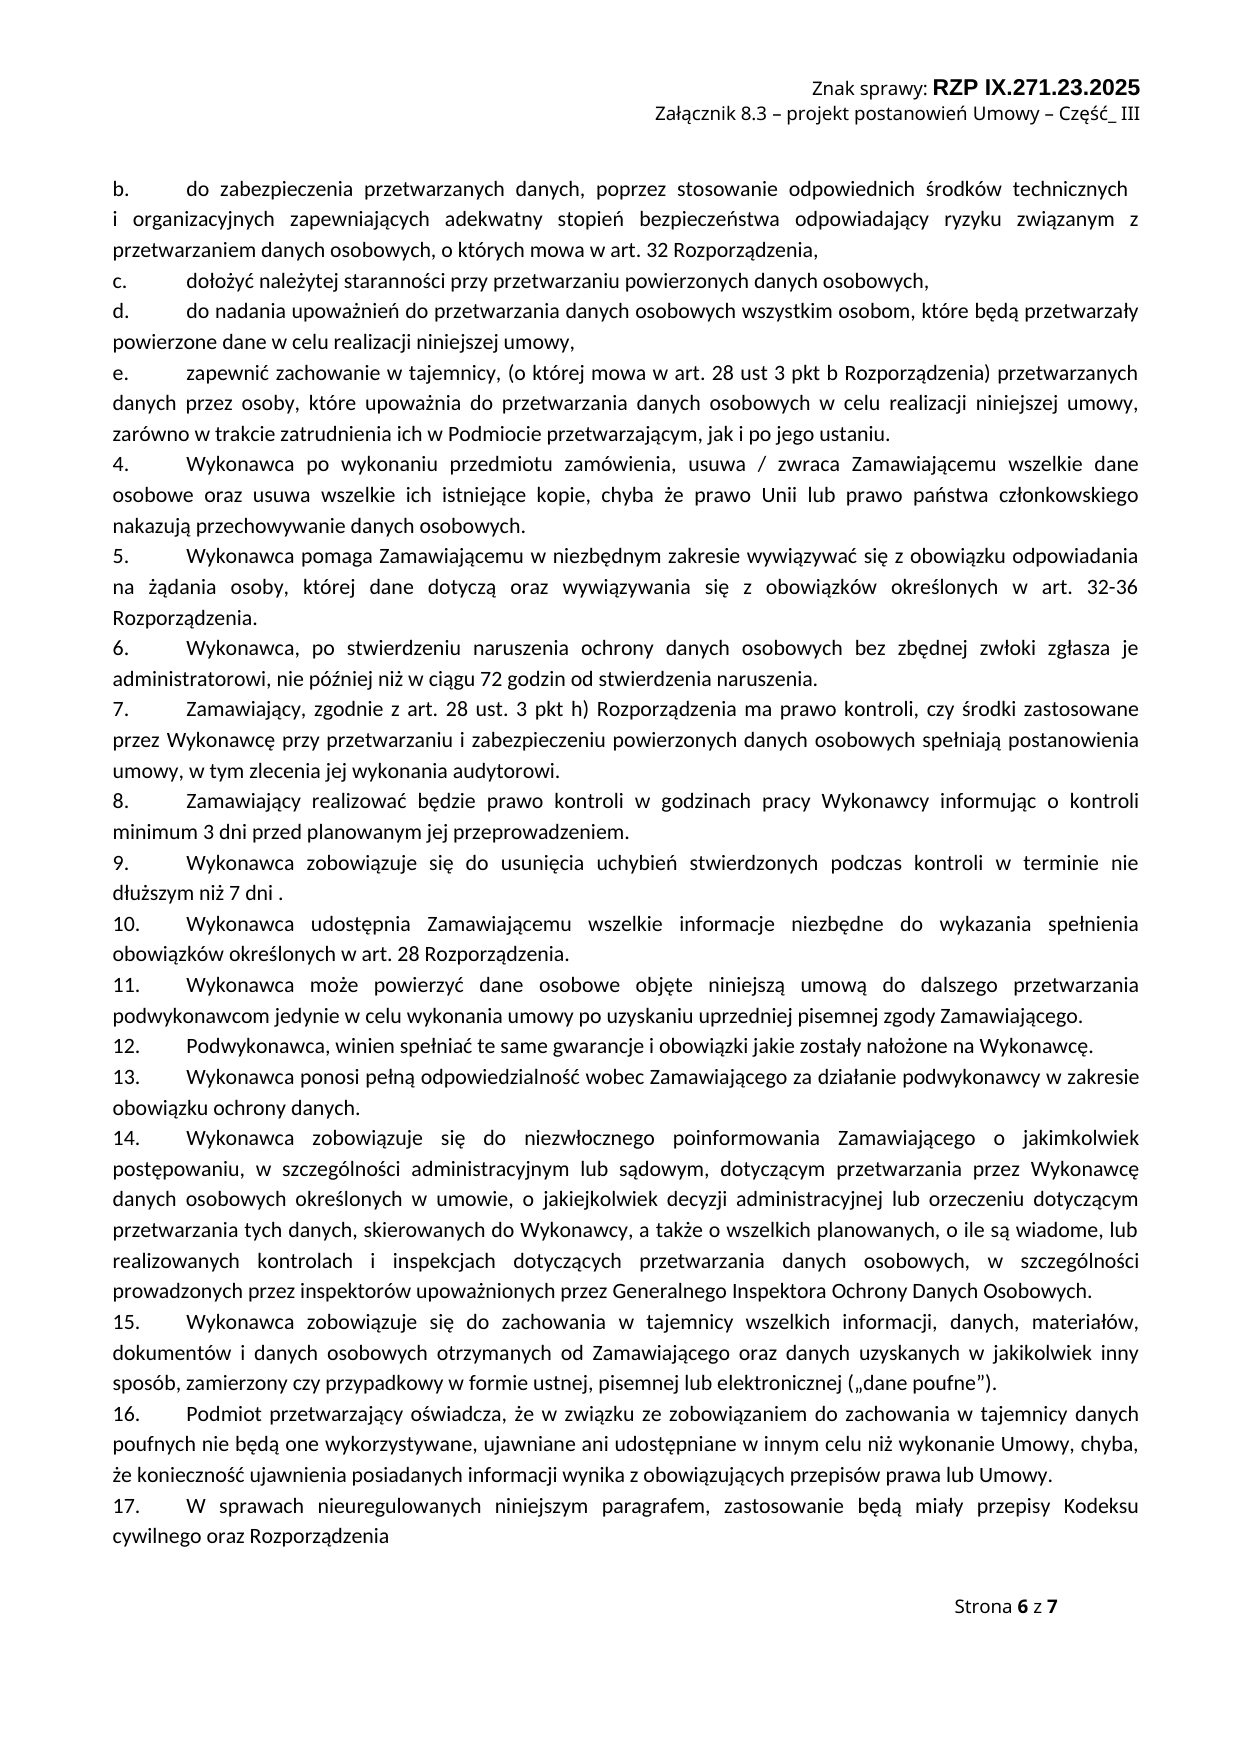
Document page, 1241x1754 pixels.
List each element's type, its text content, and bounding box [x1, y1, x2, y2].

list zapewnić zachowanie w tajemnicy, (o której mowa w art. 28 ust 3 pkt b Rozporządzenia) przetwarzanych danych przez osoby, które upoważnia do przetwarzania danych osobowych w celu realizacji niniejszej umowy, zarówno w trakcie zatrudnienia ich w Podmiocie przetwarzającym, jak i po jego ustaniu. [112, 359, 1140, 447]
list Podwykonawca, winien spełniać te same gwarancje i obowiązki jakie zostały nałożone na Wykonawcę. [112, 1032, 1140, 1059]
list Podmiot przetwarzający oświadcza, że w związku ze zobowiązaniem do zachowania w tajemnicy danych poufnych nie będą one wykorzystywane, ujawniane ani udostępniane w innym celu niż wykonanie Umowy, chyba, że konieczność ujawnienia posiadanych informacji wynika z obowiązujących przepisów prawa lub Umowy. [112, 1400, 1140, 1488]
list Wykonawca zobowiązuje się do niezwłocznego poinformowania Zamawiającego o jakimkolwiek postępowaniu, w szczególności administracyjnym lub sądowym, dotyczącym przetwarzania przez Wykonawcę danych osobowych określonych w umowie, o jakiejkolwiek decyzji administracyjnej lub orzeczeniu dotyczącym przetwarzania tych danych, skierowanych do Wykonawcy, a także o wszelkich planowanych, o ile są wiadome, lub realizowanych kontrolach i inspekcjach dotyczących przetwarzania danych osobowych, w szczególności prowadzonych przez inspektorów upoważnionych przez Generalnego Inspektora Ochrony Danych Osobowych. [112, 1124, 1140, 1304]
list Wykonawca zobowiązuje się do zachowania w tajemnicy wszelkich informacji, danych, materiałów, dokumentów i danych osobowych otrzymanych od Zamawiającego oraz danych uzyskanych w jakikolwiek inny sposób, zamierzony czy przypadkowy w formie ustnej, pisemnej lub elektronicznej („dane poufne”). [112, 1308, 1140, 1396]
list Wykonawca udostępnia Zamawiającemu wszelkie informacje niezbędne do wykazania spełnienia obowiązków określonych w art. 28 Rozporządzenia. [112, 910, 1140, 967]
list Wykonawca po wykonaniu przedmiotu zamówienia, usuwa / zwraca Zamawiającemu wszelkie dane osobowe oraz usuwa wszelkie ich istniejące kopie, chyba że prawo Unii lub prawo państwa członkowskiego nakazują przechowywanie danych osobowych. [112, 451, 1140, 538]
list Wykonawca ponosi pełną odpowiedzialność wobec Zamawiającego za działanie podwykonawcy w zakresie obowiązku ochrony danych. [112, 1063, 1140, 1120]
list W sprawach nieuregulowanych niniejszym paragrafem, zastosowanie będą miały przepisy Kodeksu cywilnego oraz Rozporządzenia [112, 1492, 1140, 1549]
list Wykonawca pomaga Zamawiającemu w niezbędnym zakresie wywiązywać się z obowiązku odpowiadania na żądania osoby, której dane dotyczą oraz wywiązywania się z obowiązków określonych w art. 32-36 Rozporządzenia. [112, 542, 1140, 630]
list Zamawiający realizować będzie prawo kontroli w godzinach pracy Wykonawcy informując o kontroli minimum 3 dni przed planowanym jej przeprowadzeniem. [112, 787, 1140, 845]
list dołożyć należytej staranności przy przetwarzaniu powierzonych danych osobowych, [112, 267, 1140, 293]
list Wykonawca zobowiązuje się do usunięcia uchybień stwierdzonych podczas kontroli w terminie nie dłuższym niż 7 dni . [112, 849, 1140, 906]
list Wykonawca, po stwierdzeniu naruszenia ochrony danych osobowych bez zbędnej zwłoki zgłasza je administratorowi, nie później niż w ciągu 72 godzin od stwierdzenia naruszenia. [112, 634, 1140, 692]
list do nadania upoważnień do przetwarzania danych osobowych wszystkim osobom, które będą przetwarzały powierzone dane w celu realizacji niniejszej umowy, [112, 297, 1140, 355]
list do zabezpieczenia przetwarzanych danych, poprzez stosowanie odpowiednich środków technicznych i organizacyjnych zapewniających adekwatny stopień bezpieczeństwa odpowiadający ryzyku związanym z przetwarzaniem danych osobowych, o których mowa w art. 32 Rozporządzenia, [112, 175, 1140, 263]
list Wykonawca może powierzyć dane osobowe objęte niniejszą umową do dalszego przetwarzania podwykonawcom jedynie w celu wykonania umowy po uzyskaniu uprzedniej pisemnej zgody Zamawiającego. [112, 971, 1140, 1028]
list Zamawiający, zgodnie z art. 28 ust. 3 pkt h) Rozporządzenia ma prawo kontroli, czy środki zastosowane przez Wykonawcę przy przetwarzaniu i zabezpieczeniu powierzonych danych osobowych spełniają postanowienia umowy, w tym zlecenia jej wykonania audytorowi. [112, 696, 1140, 783]
